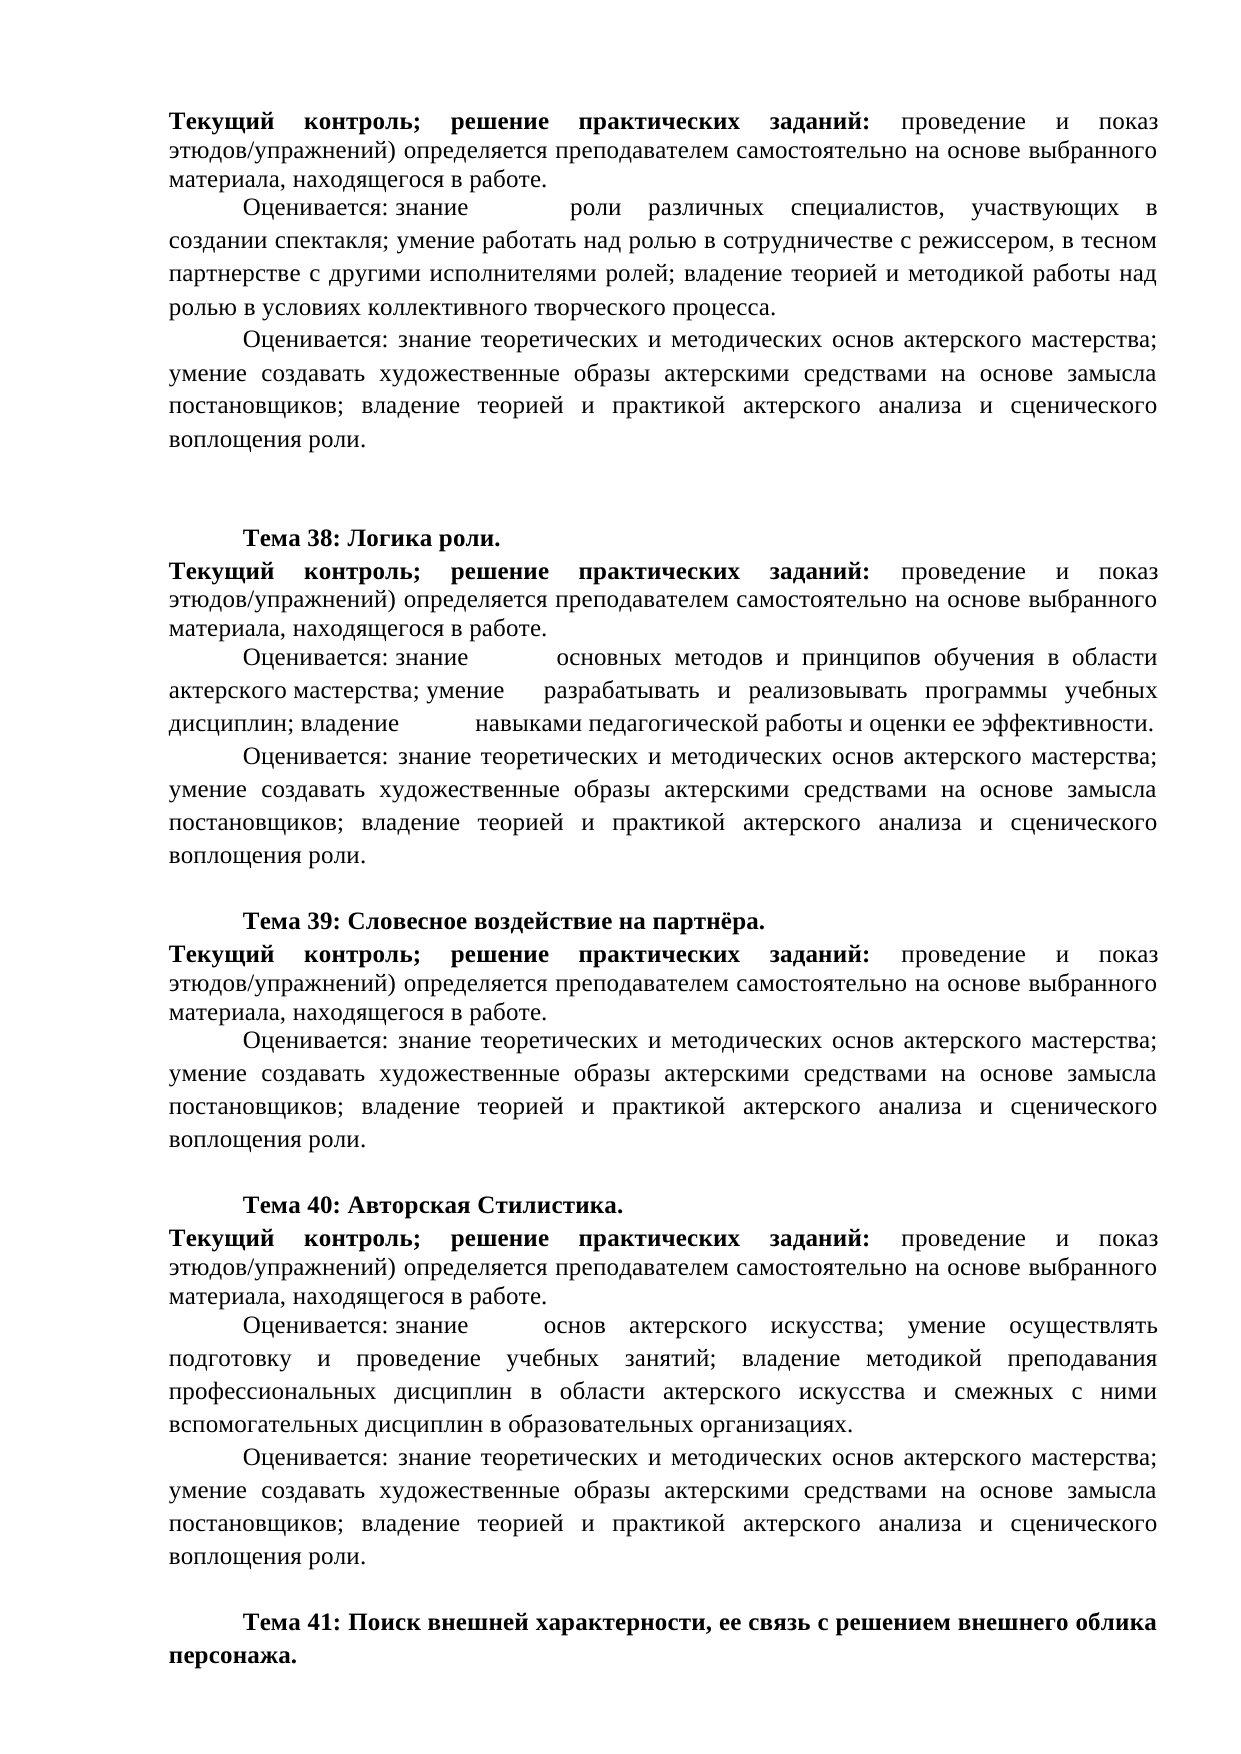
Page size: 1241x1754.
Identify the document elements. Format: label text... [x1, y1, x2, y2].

text Оценивается: знание роли различных специалистов, участвующих в создании спектакля; умение работать над ролью в сотрудничестве с режиссером, в тесном партнерстве с другими исполнителями ролей; владение теорией и методикой работы над ролью в условиях коллективного творческого процесса. [169, 192, 1159, 320]
text Тема 41: Поиск внешней характерности, ее связь с решением внешнего облика персонажа. [169, 1607, 1159, 1669]
text Оценивается: знание основных методов и принципов обучения в области актерского мастерства; умение разрабатывать и реализовывать программы учебных дисциплин; владение навыками педагогической работы и оценки ее эффективности. [169, 642, 1159, 737]
text Оценивается: знание основ актерского искусства; умение осуществлять подготовку и проведение учебных занятий; владение методикой преподавания профессиональных дисциплин в области актерского искусства и смежных с ними вспомогательных дисциплин в образовательных организациях. [169, 1310, 1159, 1438]
text Тема 40: Авторская Стилистика. [169, 1191, 1159, 1219]
text Тема 38: Логика роли. [169, 523, 1159, 551]
text Тема 39: Словесное воздействие на партнёра. [169, 906, 1159, 935]
